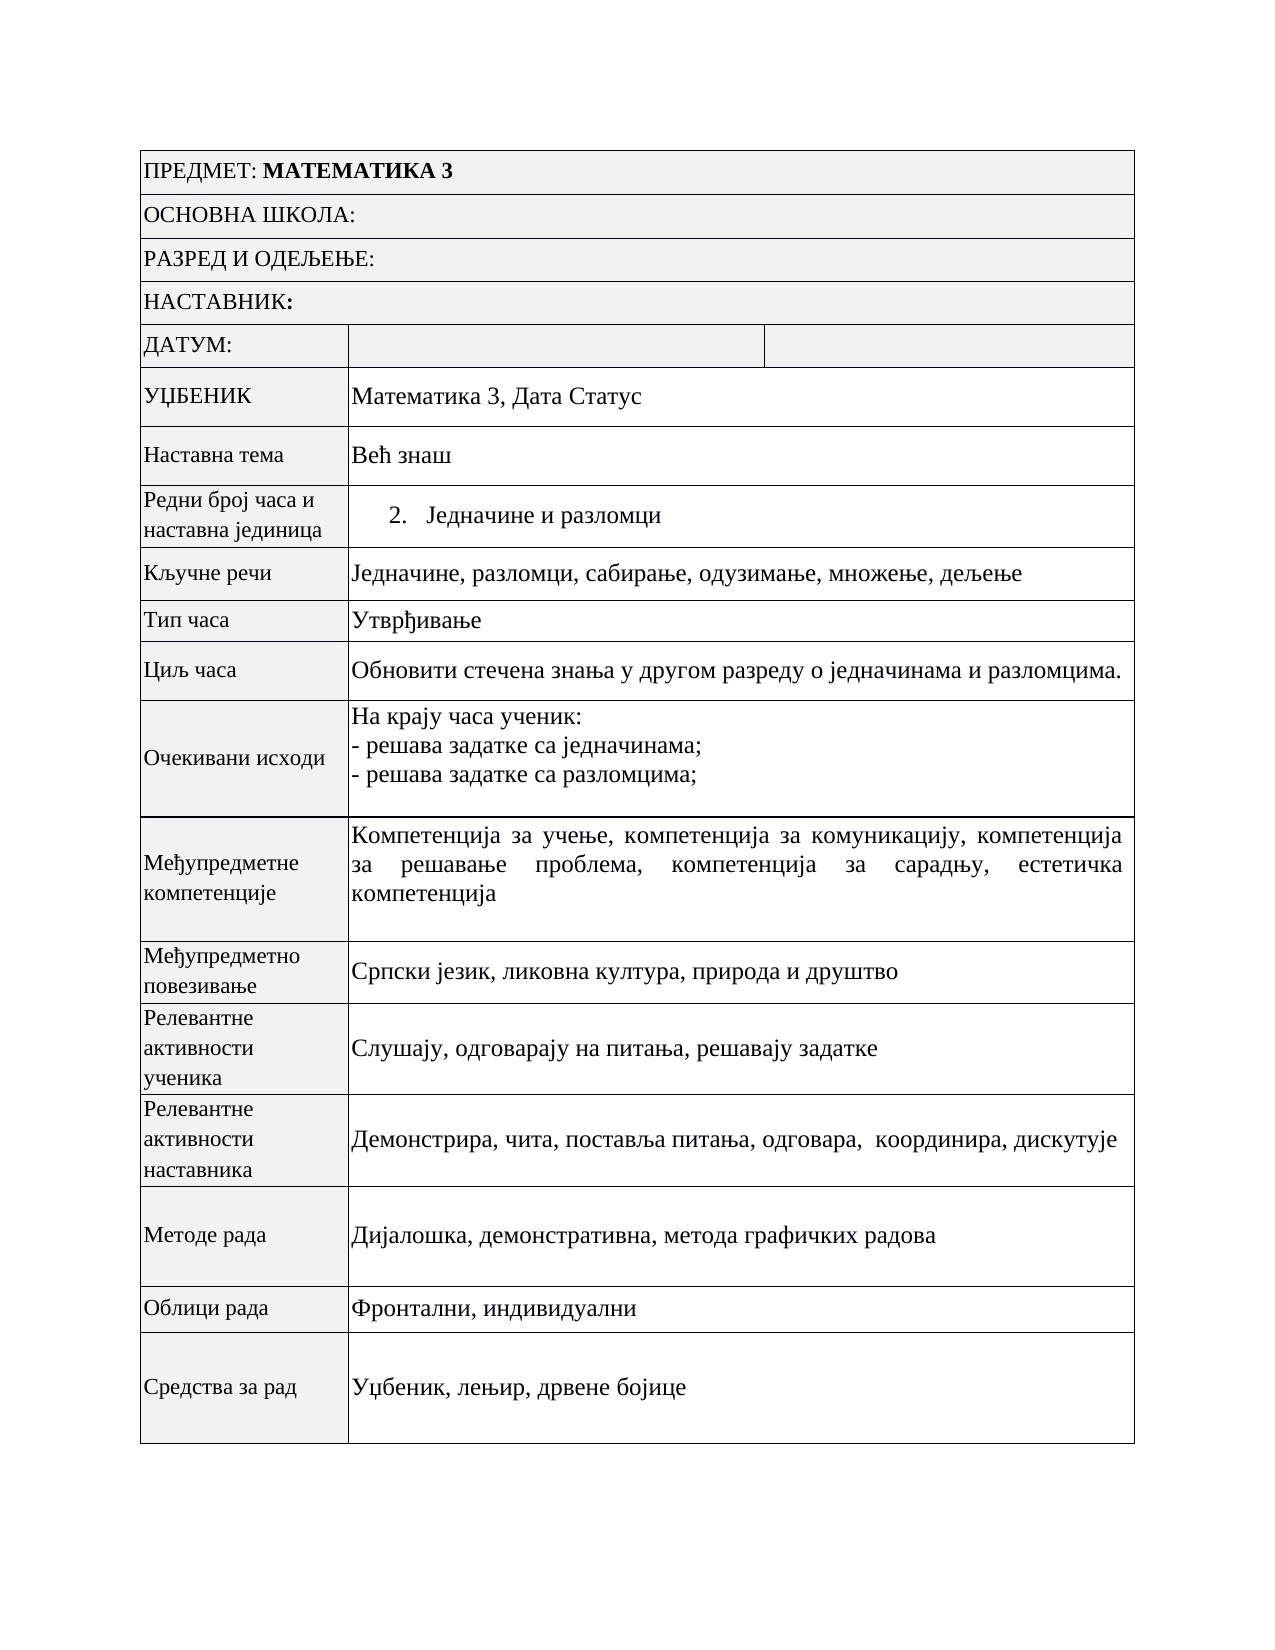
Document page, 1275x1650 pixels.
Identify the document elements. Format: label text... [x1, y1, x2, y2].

table_cell Редни број часа и наставна јединица [141, 486, 348, 547]
table_cell Обновити стечена знања у другом разреду о једначинама и разломцима. [349, 642, 1134, 700]
table_header ПРЕДМЕТ: МАТЕМАТИКА 3 [141, 151, 1134, 194]
table_cell Компетенција за учење, компетенција за комуникацију, компетенција за решавање проблема, компетенција за сарадњу, естетичка компетенција [349, 818, 1134, 941]
table_cell Једначине, разломци, сабирање, одузимање, множење, дељење [349, 548, 1134, 600]
table_cell Утврђивање [349, 601, 1134, 641]
table_cell Кључне речи [141, 548, 348, 600]
table_cell [349, 325, 764, 367]
table_cell Mатематика 3, Дата Статус [349, 368, 1134, 426]
table_cell НАСТАВНИК: [141, 282, 1134, 324]
table_cell ОСНОВНА ШКОЛА: [141, 195, 1134, 238]
table_cell Наставна тема [141, 427, 348, 485]
table_cell Слушају, одговарају на питања, решавају задатке [349, 1004, 1134, 1094]
table_cell Међупредметно повезивање [141, 942, 348, 1003]
table_cell Уџбеник, лењир, дрвене бојице [349, 1333, 1134, 1443]
table_cell Средства за рад [141, 1333, 348, 1443]
table_cell Тип часа [141, 601, 348, 641]
table_cell Релевантне активности ученика [141, 1004, 348, 1094]
table_cell Демонстрира, чита, поставља питања, одговара, координира, дискутује [349, 1095, 1134, 1186]
table_cell РАЗРЕД И ОДЕЉЕЊЕ: [141, 239, 1134, 281]
table_cell Очекивани исходи [141, 701, 348, 816]
table_cell Фронтални, индивидуални [349, 1287, 1134, 1332]
table_cell ДАТУМ: [141, 325, 348, 367]
table_cell Методе рада [141, 1187, 348, 1286]
table_cell Дијалошка, демонстративна, метода графичких радова [349, 1187, 1134, 1286]
table_cell [765, 325, 1134, 367]
table_cell УЏБЕНИК [141, 368, 348, 426]
table_cell На крају часа ученик: - решава задатке са једначинама; - решава задатке са разломцима; [349, 701, 1134, 816]
table_cell Српски језик, ликовна култура, природа и друштво [349, 942, 1134, 1003]
table_cell Релевантне активности наставника [141, 1095, 348, 1186]
table_cell Међупредметне компетенције [141, 818, 348, 941]
table_cell Једначине и разломци [349, 486, 1134, 547]
table_cell Већ знаш [349, 427, 1134, 485]
table_cell Облици рада [141, 1287, 348, 1332]
table_cell Циљ часа [141, 642, 348, 700]
